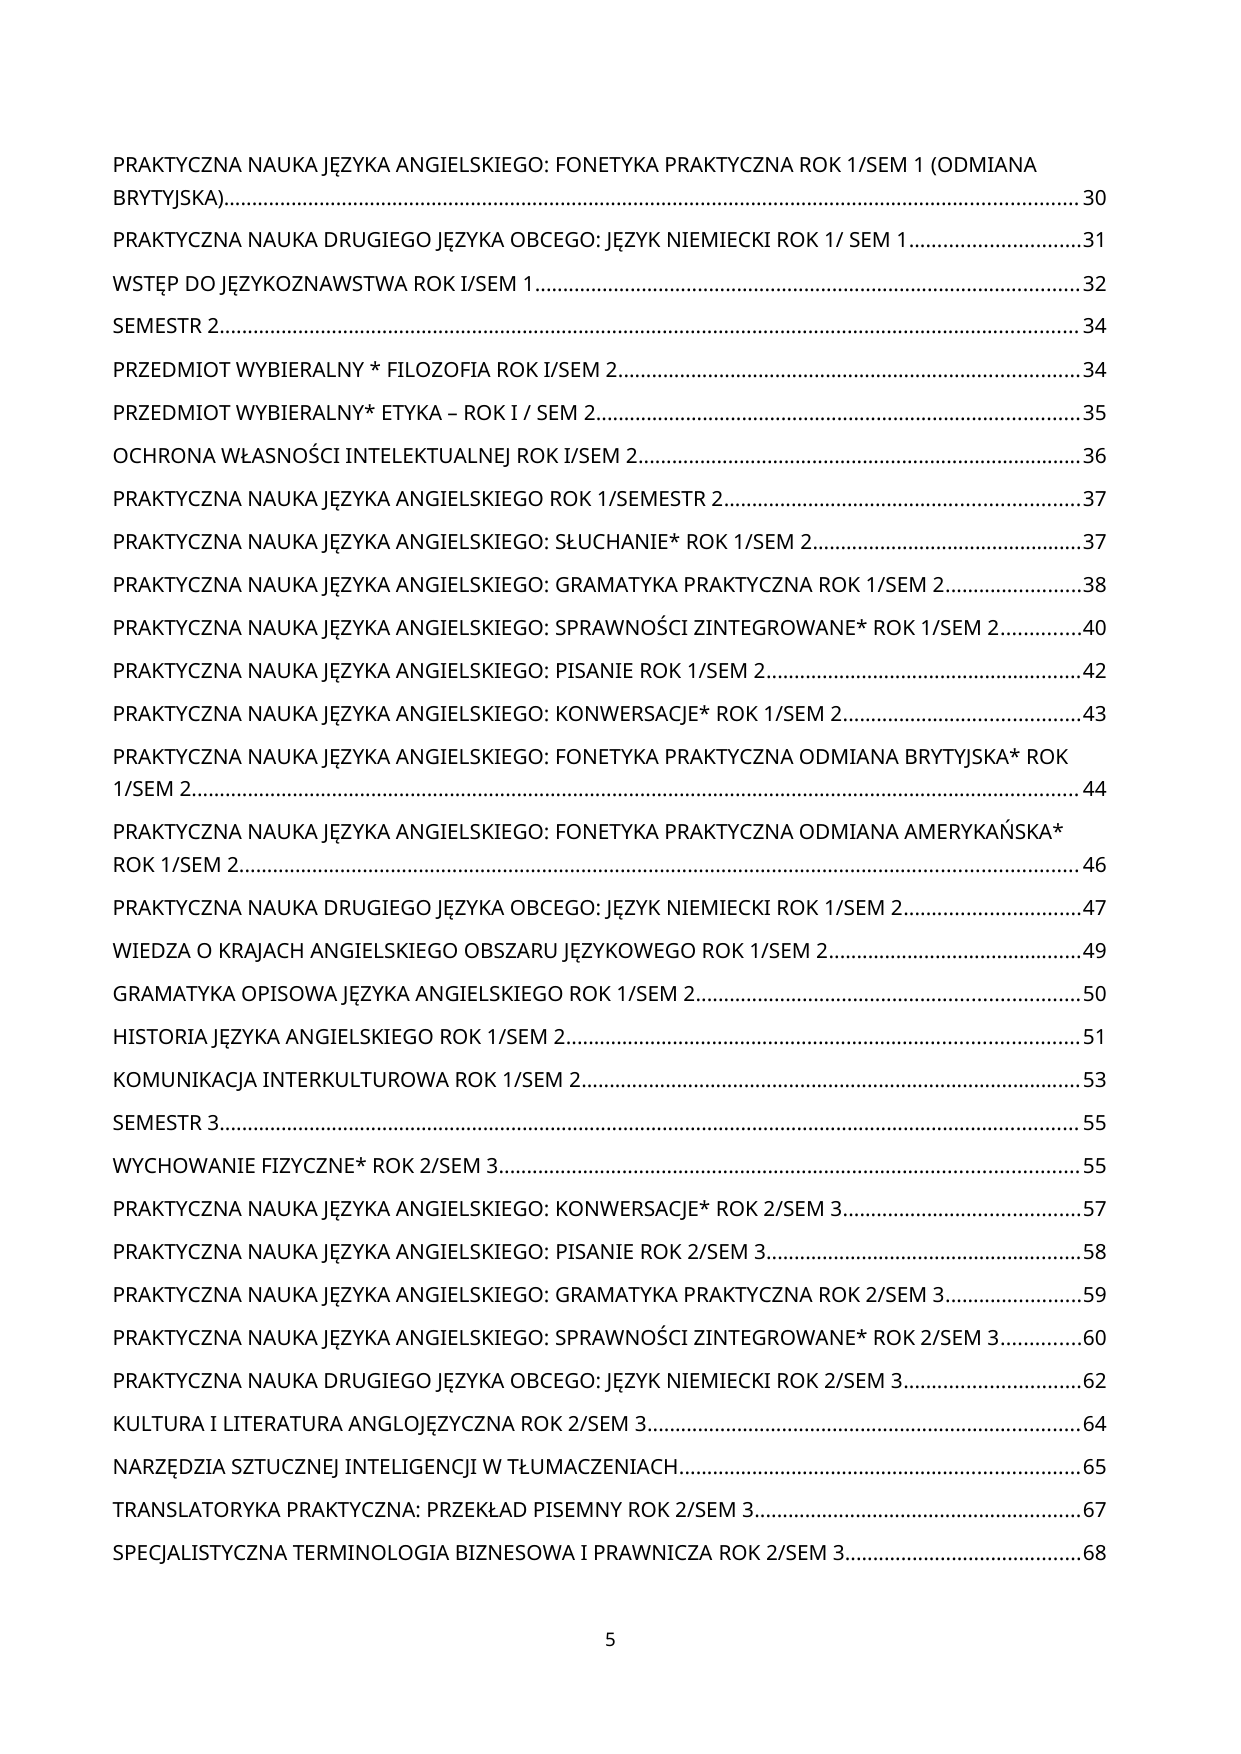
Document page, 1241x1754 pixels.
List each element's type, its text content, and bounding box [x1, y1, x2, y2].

text WYCHOWANIE FIZYCZNE* ROK 2/SEM 3 55 [112, 1151, 1107, 1180]
text HISTORIA JĘZYKA ANGIELSKIEGO ROK 1/SEM 2 51 [112, 1022, 1107, 1051]
text PRAKTYCZNA NAUKA DRUGIEGO JĘZYKA OBCEGO: JĘZYK NIEMIECKI ROK 1/SEM 2 47 [112, 893, 1107, 922]
text PRAKTYCZNA NAUKA JĘZYKA ANGIELSKIEGO: SPRAWNOŚCI ZINTEGROWANE* ROK 2/SEM 3 60 [112, 1323, 1107, 1352]
text SEMESTR 2 34 [112, 312, 1107, 340]
text PRAKTYCZNA NAUKA JĘZYKA ANGIELSKIEGO: KONWERSACJE* ROK 2/SEM 3 57 [112, 1194, 1107, 1223]
text WSTĘP DO JĘZYKOZNAWSTWA ROK I/SEM 1 32 [112, 269, 1107, 297]
text PRAKTYCZNA NAUKA JĘZYKA ANGIELSKIEGO: GRAMATYKA PRAKTYCZNA ROK 1/SEM 2 38 [112, 570, 1107, 598]
text OCHRONA WŁASNOŚCI INTELEKTUALNEJ ROK I/SEM 2 36 [112, 441, 1107, 469]
text PRAKTYCZNA NAUKA JĘZYKA ANGIELSKIEGO: PISANIE ROK 2/SEM 3 58 [112, 1237, 1107, 1266]
text PRAKTYCZNA NAUKA JĘZYKA ANGIELSKIEGO: FONETYKA PRAKTYCZNA ROK 1/SEM 1 (ODMIANA BRYTYJSKA) 30 [112, 150, 1107, 211]
text PRAKTYCZNA NAUKA JĘZYKA ANGIELSKIEGO: SŁUCHANIE* ROK 1/SEM 2 37 [112, 527, 1107, 555]
text PRAKTYCZNA NAUKA JĘZYKA ANGIELSKIEGO: SPRAWNOŚCI ZINTEGROWANE* ROK 1/SEM 2 40 [112, 613, 1107, 641]
text PRAKTYCZNA NAUKA DRUGIEGO JĘZYKA OBCEGO: JĘZYK NIEMIECKI ROK 1/ SEM 1 31 [112, 226, 1107, 254]
text GRAMATYKA OPISOWA JĘZYKA ANGIELSKIEGO ROK 1/SEM 2 50 [112, 979, 1107, 1008]
text PRAKTYCZNA NAUKA JĘZYKA ANGIELSKIEGO: PISANIE ROK 1/SEM 2 42 [112, 656, 1107, 684]
text TRANSLATORYKA PRAKTYCZNA: PRZEKŁAD PISEMNY ROK 2/SEM 3 67 [112, 1495, 1107, 1524]
text PRAKTYCZNA NAUKA DRUGIEGO JĘZYKA OBCEGO: JĘZYK NIEMIECKI ROK 2/SEM 3 62 [112, 1366, 1107, 1395]
text SEMESTR 3 55 [112, 1108, 1107, 1137]
text WIEDZA O KRAJACH ANGIELSKIEGO OBSZARU JĘZYKOWEGO ROK 1/SEM 2 49 [112, 936, 1107, 964]
text KOMUNIKACJA INTERKULTUROWA ROK 1/SEM 2 53 [112, 1065, 1107, 1094]
text PRAKTYCZNA NAUKA JĘZYKA ANGIELSKIEGO: FONETYKA PRAKTYCZNA ODMIANA AMERYKAŃSKA* ROK 1/SEM 2 46 [112, 817, 1107, 878]
text PRZEDMIOT WYBIERALNY* ETYKA – ROK I / SEM 2 35 [112, 398, 1107, 426]
text NARZĘDZIA SZTUCZNEJ INTELIGENCJI W TŁUMACZENIACH 65 [112, 1452, 1107, 1481]
text PRAKTYCZNA NAUKA JĘZYKA ANGIELSKIEGO: FONETYKA PRAKTYCZNA ODMIANA BRYTYJSKA* ROK 1/SEM 2 44 [112, 742, 1107, 803]
text PRZEDMIOT WYBIERALNY * FILOZOFIA ROK I/SEM 2 34 [112, 355, 1107, 383]
text PRAKTYCZNA NAUKA JĘZYKA ANGIELSKIEGO: GRAMATYKA PRAKTYCZNA ROK 2/SEM 3 59 [112, 1280, 1107, 1309]
text KULTURA I LITERATURA ANGLOJĘZYCZNA ROK 2/SEM 3 64 [112, 1409, 1107, 1438]
text SPECJALISTYCZNA TERMINOLOGIA BIZNESOWA I PRAWNICZA ROK 2/SEM 3 68 [112, 1538, 1107, 1567]
text PRAKTYCZNA NAUKA JĘZYKA ANGIELSKIEGO: KONWERSACJE* ROK 1/SEM 2 43 [112, 699, 1107, 727]
text PRAKTYCZNA NAUKA JĘZYKA ANGIELSKIEGO ROK 1/SEMESTR 2 37 [112, 484, 1107, 512]
